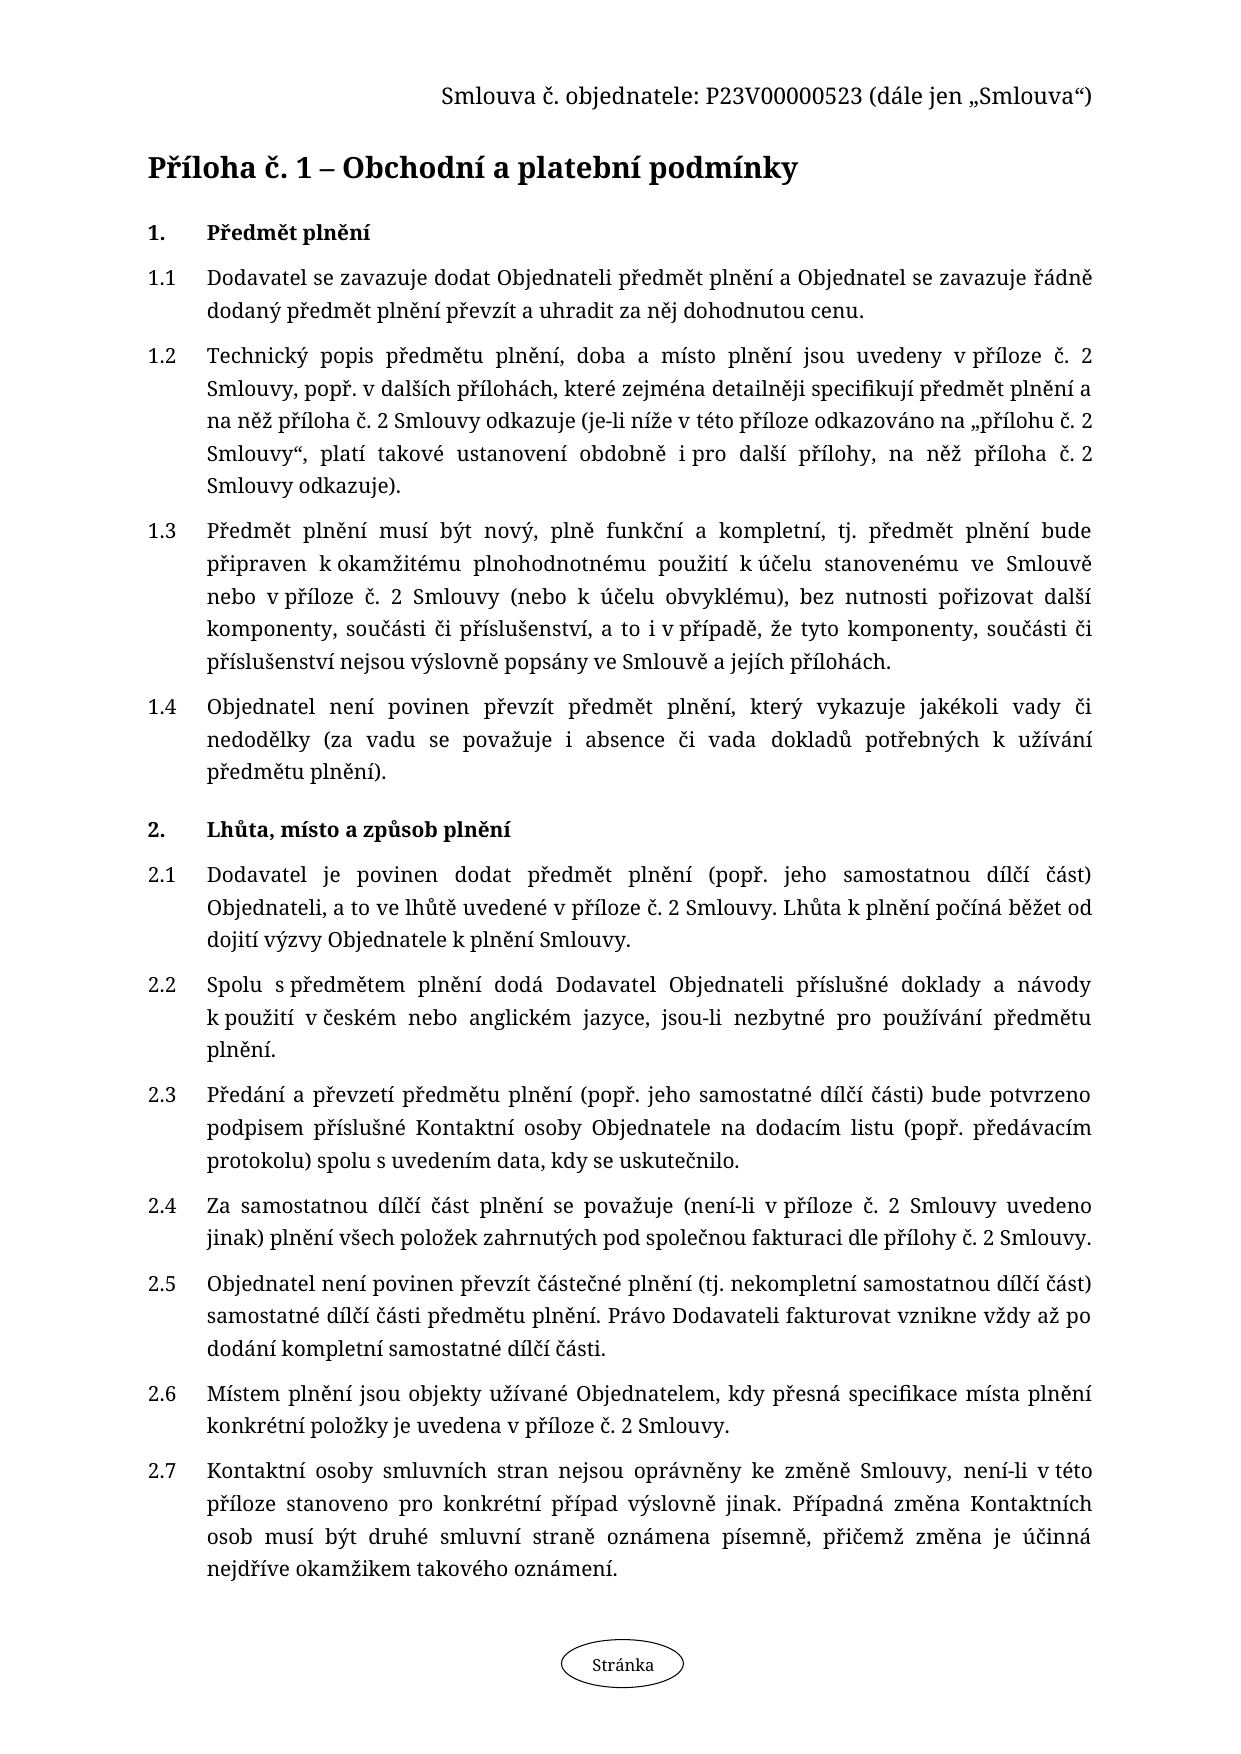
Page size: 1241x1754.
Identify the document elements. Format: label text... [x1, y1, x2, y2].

list Kontaktní osoby smluvních stran nejsou oprávněny ke změně Smlouvy, není-li v této příloze stanoveno pro konkrétní případ výslovně jinak. Případná změna Kontaktních osob musí být druhé smluvní straně oznámena písemně, přičemž změna je účinná nejdříve okamžikem takového oznámení. [148, 1457, 1093, 1583]
list Za samostatnou dílčí část plnění se považuje (není-li v příloze č. 2 Smlouvy uvedeno jinak) plnění všech položek zahrnutých pod společnou fakturaci dle přílohy č. 2 Smlouvy. [148, 1191, 1093, 1252]
list Předmět plnění musí být nový, plně funkční a kompletní, tj. předmět plnění bude připraven k okamžitému plnohodnotnému použití k účelu stanovenému ve Smlouvě nebo v příloze č. 2 Smlouvy (nebo k účelu obvyklému), bez nutnosti pořizovat další komponenty, součásti či příslušenství, a to i v případě, že tyto komponenty, součásti či příslušenství nejsou výslovně popsány ve Smlouvě a jejích přílohách. [148, 517, 1093, 675]
list Objednatel není povinen převzít částečné plnění (tj. nekompletní samostatnou dílčí část) samostatné dílčí části předmětu plnění. Právo Dodavateli fakturovat vznikne vždy až po dodání kompletní samostatné dílčí části. [148, 1269, 1093, 1362]
list Objednatel není povinen převzít předmět plnění, který vykazuje jakékoli vady či nedodělky (za vadu se považuje i absence či vada dokladů potřebných k užívání předmětu plnění). [148, 692, 1093, 786]
list Spolu s předmětem plnění dodá Dodavatel Objednateli příslušné doklady a návody k použití v českém nebo anglickém jazyce, jsou-li nezbytné pro používání předmětu plnění. [148, 970, 1093, 1064]
list Místem plnění jsou objekty užívané Objednatelem, kdy přesná specifikace místa plnění konkrétní položky je uvedena v příloze č. 2 Smlouvy. [148, 1379, 1093, 1440]
list Technický popis předmětu plnění, doba a místo plnění jsou uvedeny v příloze č. 2 Smlouvy, popř. v dalších přílohách, které zejména detailněji specifikují předmět plnění a na něž příloha č. 2 Smlouvy odkazuje (je-li níže v této příloze odkazováno na „přílohu č. 2 Smlouvy“, platí takové ustanovení obdobně i pro další přílohy, na něž příloha č. 2 Smlouvy odkazuje). [148, 341, 1093, 500]
list Předání a převzetí předmětu plnění (popř. jeho samostatné dílčí části) bude potvrzeno podpisem příslušné Kontaktní osoby Objednatele na dodacím listu (popř. předávacím protokolu) spolu s uvedením data, kdy se uskutečnilo. [148, 1081, 1093, 1174]
text Příloha č. 1 – Obchodní a platební podmínky [148, 148, 1093, 187]
list Dodavatel je povinen dodat předmět plnění (popř. jeho samostatnou dílčí část) Objednateli, a to ve lhůtě uvedené v příloze č. 2 Smlouvy. Lhůta k plnění počíná běžet od dojití výzvy Objednatele k plnění Smlouvy. [148, 860, 1093, 954]
list Dodavatel se zavazuje dodat Objednateli předmět plnění a Objednatel se zavazuje řádně dodaný předmět plnění převzít a uhradit za něj dohodnutou cenu. [148, 263, 1093, 324]
list Lhůta, místo a způsob plnění [148, 815, 1093, 843]
list Předmět plnění [148, 218, 1093, 247]
